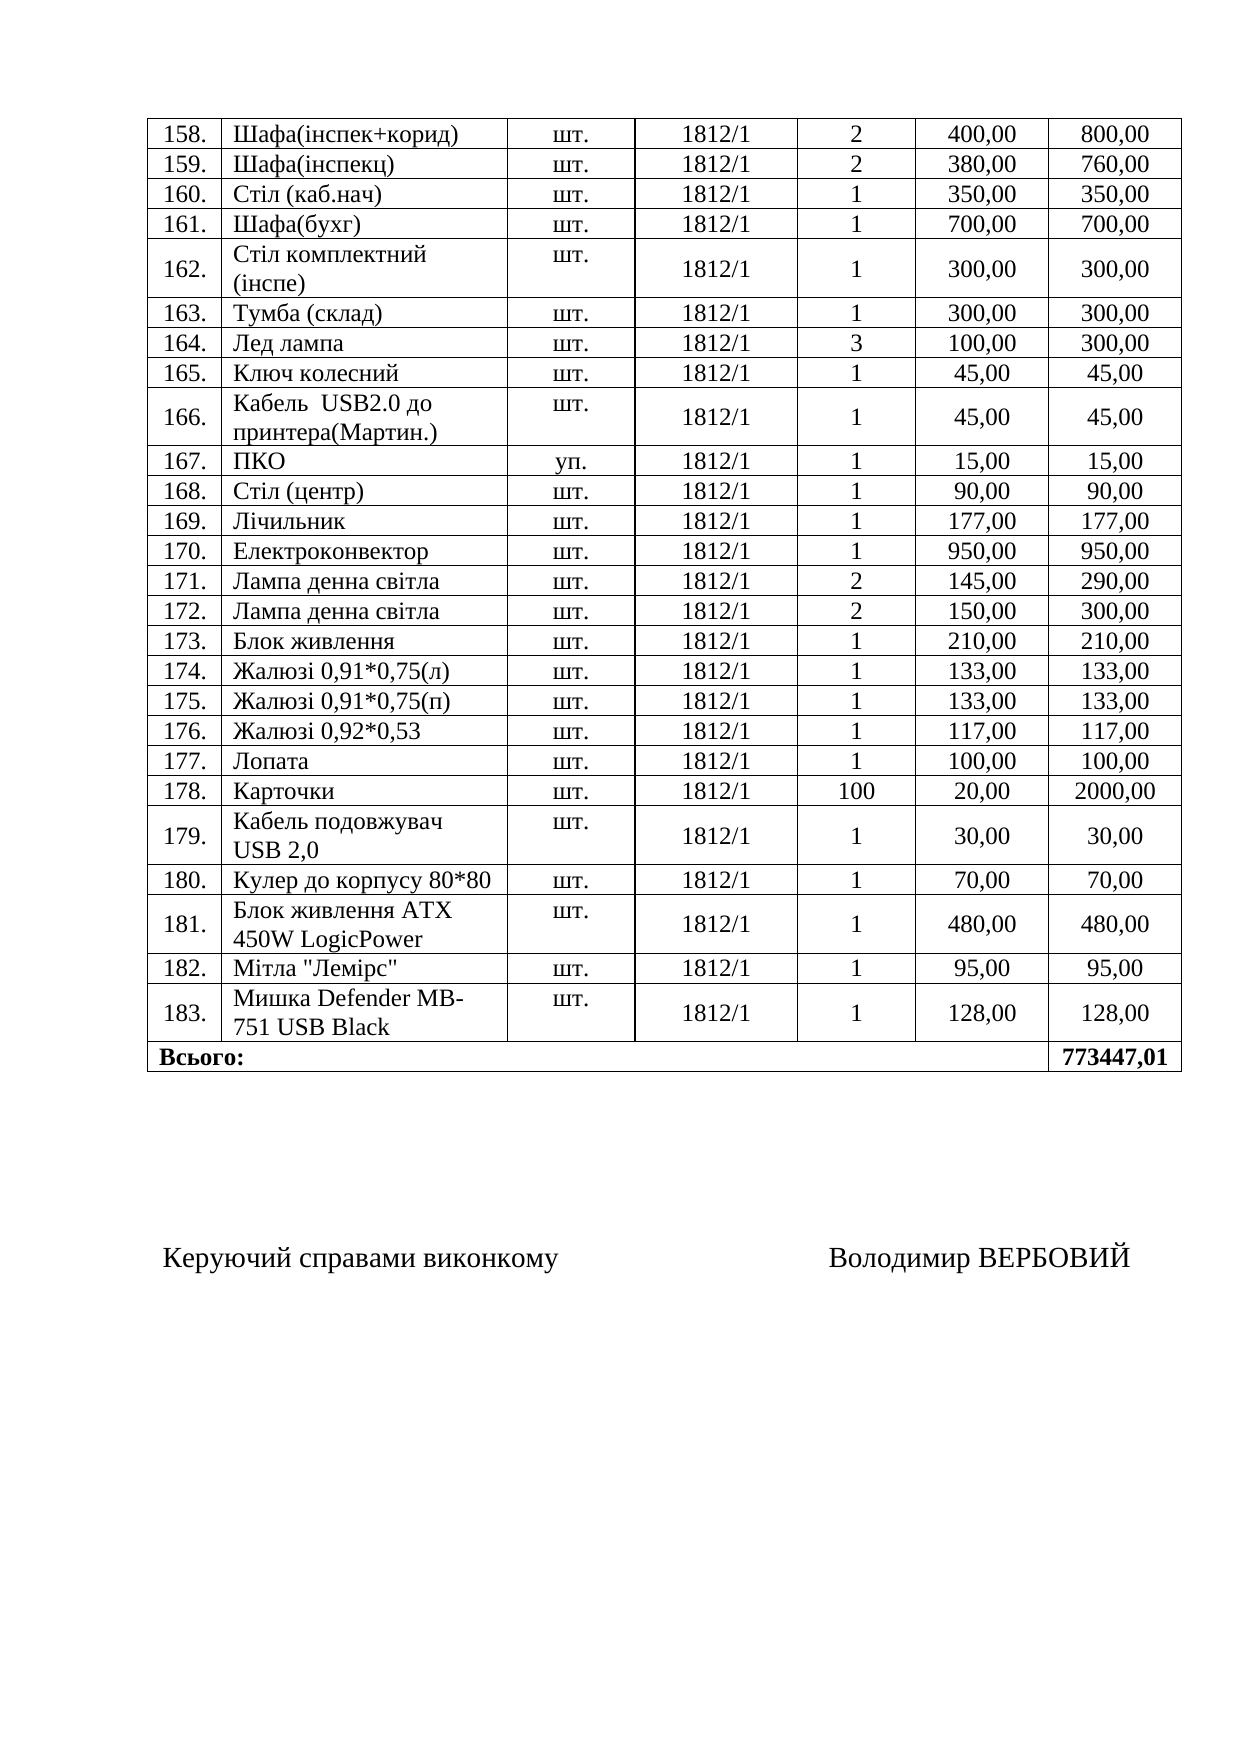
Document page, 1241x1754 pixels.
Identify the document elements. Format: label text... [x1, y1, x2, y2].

table_cell 1812/1 [636, 209, 797, 238]
table_cell 170. [148, 536, 221, 565]
table_cell 133,00 [916, 686, 1048, 715]
table_cell 1812/1 [636, 566, 797, 595]
table_cell 182. [148, 954, 221, 982]
table_cell 2 [798, 596, 915, 625]
table_cell 1812/1 [636, 239, 797, 297]
table_cell 172. [148, 596, 221, 625]
table_cell шт. [508, 865, 634, 894]
table_cell 100,00 [916, 746, 1048, 775]
table_cell 128,00 [1049, 984, 1181, 1041]
table_cell шт. [508, 626, 634, 655]
table_cell 1812/1 [636, 328, 797, 357]
table_cell 165. [148, 358, 221, 387]
table_cell Кабель USB2.0 до принтера(Мартин.) [222, 388, 507, 445]
table_cell шт. [508, 954, 634, 982]
table_cell Стіл (центр) [222, 476, 507, 505]
table_cell 350,00 [916, 179, 1048, 208]
table_cell 30,00 [1049, 806, 1181, 864]
table_cell шт. [508, 149, 634, 178]
table_cell 3 [798, 328, 915, 357]
table_cell 1812/1 [636, 656, 797, 685]
table_cell Тумба (склад) [222, 298, 507, 327]
table_cell шт. [508, 328, 634, 357]
table_cell Жалюзі 0,91*0,75(п) [222, 686, 507, 715]
table_cell шт. [508, 476, 634, 505]
table_cell 1812/1 [636, 746, 797, 775]
table_cell Мітла "Лемірс" [222, 954, 507, 982]
table_cell шт. [508, 656, 634, 685]
table_cell Всього: [148, 1042, 1048, 1071]
table_cell 45,00 [916, 388, 1048, 445]
table_cell 174. [148, 656, 221, 685]
table_cell 183. [148, 984, 221, 1041]
table_cell шт. [508, 358, 634, 387]
table_cell 145,00 [916, 566, 1048, 595]
table_cell 1812/1 [636, 536, 797, 565]
table_cell 300,00 [916, 298, 1048, 327]
table_cell 167. [148, 446, 221, 475]
table_cell 1 [798, 806, 915, 864]
table_cell 1812/1 [636, 506, 797, 535]
table_cell 760,00 [1049, 149, 1181, 178]
table_cell 15,00 [916, 446, 1048, 475]
table_cell 800,00 [1049, 119, 1181, 148]
table_cell 15,00 [1049, 446, 1181, 475]
table_cell 1812/1 [636, 954, 797, 982]
table_cell 1812/1 [636, 895, 797, 952]
text Керуючий справами виконкому Володимир ВЕРБОВИЙ [162, 1240, 1181, 1273]
table_cell 160. [148, 179, 221, 208]
table_cell Електроконвектор [222, 536, 507, 565]
table_cell 1 [798, 476, 915, 505]
table_cell 1 [798, 536, 915, 565]
table_cell 1812/1 [636, 686, 797, 715]
table_cell 173. [148, 626, 221, 655]
table_cell 171. [148, 566, 221, 595]
table_cell шт. [508, 895, 634, 952]
table_cell 1812/1 [636, 446, 797, 475]
table_cell 166. [148, 388, 221, 445]
table_cell шт. [508, 506, 634, 535]
table_cell шт. [508, 984, 634, 1041]
table_cell 95,00 [1049, 954, 1181, 982]
table_cell 210,00 [1049, 626, 1181, 655]
table_cell 1812/1 [636, 119, 797, 148]
table_cell Мишка Defender MB-751 USB Black [222, 984, 507, 1041]
table_cell 1 [798, 656, 915, 685]
table_cell 133,00 [916, 656, 1048, 685]
table_cell 1812/1 [636, 626, 797, 655]
table_cell Жалюзі 0,92*0,53 [222, 716, 507, 745]
table_cell 158. [148, 119, 221, 148]
table_cell 169. [148, 506, 221, 535]
table_cell 300,00 [916, 239, 1048, 297]
table_cell 300,00 [1049, 596, 1181, 625]
table_cell 45,00 [1049, 358, 1181, 387]
table_cell 1812/1 [636, 865, 797, 894]
table_cell Лопата [222, 746, 507, 775]
table_cell 100,00 [1049, 746, 1181, 775]
table_cell 1 [798, 865, 915, 894]
table_cell Кулер до корпусу 80*80 [222, 865, 507, 894]
table_cell Лед лампа [222, 328, 507, 357]
table_cell Карточки [222, 776, 507, 805]
table_cell 300,00 [1049, 239, 1181, 297]
table_cell 1 [798, 984, 915, 1041]
table_cell 90,00 [1049, 476, 1181, 505]
table_cell шт. [508, 179, 634, 208]
table_cell 133,00 [1049, 656, 1181, 685]
table_cell 1812/1 [636, 179, 797, 208]
table_cell шт. [508, 596, 634, 625]
table_cell шт. [508, 686, 634, 715]
table_cell 1812/1 [636, 388, 797, 445]
table_cell 1 [798, 358, 915, 387]
table_cell 150,00 [916, 596, 1048, 625]
table_cell 1 [798, 209, 915, 238]
table_cell шт. [508, 716, 634, 745]
table_cell 20,00 [916, 776, 1048, 805]
table_cell 1812/1 [636, 776, 797, 805]
table_cell 2 [798, 119, 915, 148]
table_cell 1 [798, 716, 915, 745]
table_cell 162. [148, 239, 221, 297]
table_cell Лічильник [222, 506, 507, 535]
table_cell 1 [798, 506, 915, 535]
table_cell 177. [148, 746, 221, 775]
table_cell шт. [508, 388, 634, 445]
table_cell Шафа(інспек+корид) [222, 119, 507, 148]
table_cell 128,00 [916, 984, 1048, 1041]
table_cell 773447,01 [1049, 1042, 1181, 1071]
table_cell 1 [798, 388, 915, 445]
table_cell 30,00 [916, 806, 1048, 864]
table_cell 380,00 [916, 149, 1048, 178]
table_cell 177,00 [916, 506, 1048, 535]
table_cell Блок живлення [222, 626, 507, 655]
table_cell 133,00 [1049, 686, 1181, 715]
table_cell шт. [508, 239, 634, 297]
table_cell 700,00 [1049, 209, 1181, 238]
table_cell 161. [148, 209, 221, 238]
table_cell 1 [798, 746, 915, 775]
table_cell 1812/1 [636, 984, 797, 1041]
table_cell 1812/1 [636, 358, 797, 387]
table_cell 700,00 [916, 209, 1048, 238]
table_cell 950,00 [1049, 536, 1181, 565]
table_cell 176. [148, 716, 221, 745]
table_cell Кабель подовжувач USB 2,0 [222, 806, 507, 864]
table_cell 1812/1 [636, 806, 797, 864]
table_cell 95,00 [916, 954, 1048, 982]
table_cell Жалюзі 0,91*0,75(л) [222, 656, 507, 685]
table_cell 70,00 [916, 865, 1048, 894]
table_cell 1 [798, 895, 915, 952]
table_cell 400,00 [916, 119, 1048, 148]
table_cell 480,00 [916, 895, 1048, 952]
table_cell 179. [148, 806, 221, 864]
table_cell 1 [798, 239, 915, 297]
table_cell 1812/1 [636, 476, 797, 505]
table_cell 1812/1 [636, 149, 797, 178]
table_cell 100 [798, 776, 915, 805]
table_cell 2 [798, 149, 915, 178]
table_cell 350,00 [1049, 179, 1181, 208]
table_cell 181. [148, 895, 221, 952]
table_cell 2 [798, 566, 915, 595]
table_cell 45,00 [916, 358, 1048, 387]
table_cell 180. [148, 865, 221, 894]
table_cell 1 [798, 626, 915, 655]
table_cell 1 [798, 686, 915, 715]
table_cell шт. [508, 746, 634, 775]
table_cell шт. [508, 209, 634, 238]
table_cell 950,00 [916, 536, 1048, 565]
table_cell 45,00 [1049, 388, 1181, 445]
table_cell Стіл комплектний (інспе) [222, 239, 507, 297]
table_cell уп. [508, 446, 634, 475]
table_cell Шафа(бухг) [222, 209, 507, 238]
table_cell 1 [798, 446, 915, 475]
table_cell Блок живлення АТХ 450W LogicPower [222, 895, 507, 952]
table_cell шт. [508, 806, 634, 864]
table_cell 177,00 [1049, 506, 1181, 535]
table_cell шт. [508, 298, 634, 327]
table_cell 117,00 [1049, 716, 1181, 745]
table_cell Лампа денна світла [222, 596, 507, 625]
table_cell 70,00 [1049, 865, 1181, 894]
table_cell 100,00 [916, 328, 1048, 357]
table_cell Ключ колесний [222, 358, 507, 387]
table_cell 1812/1 [636, 596, 797, 625]
table_cell Шафа(інспекц) [222, 149, 507, 178]
table_cell 1 [798, 954, 915, 982]
table_cell Стіл (каб.нач) [222, 179, 507, 208]
table_cell 168. [148, 476, 221, 505]
table_cell 90,00 [916, 476, 1048, 505]
table_cell 164. [148, 328, 221, 357]
table_cell 1 [798, 179, 915, 208]
table_cell 2000,00 [1049, 776, 1181, 805]
table_cell 1812/1 [636, 716, 797, 745]
table_cell 178. [148, 776, 221, 805]
table_cell 300,00 [1049, 328, 1181, 357]
table_cell 159. [148, 149, 221, 178]
table_cell 300,00 [1049, 298, 1181, 327]
table_cell 1 [798, 298, 915, 327]
table_cell шт. [508, 536, 634, 565]
table_cell 210,00 [916, 626, 1048, 655]
table_cell 290,00 [1049, 566, 1181, 595]
table_cell 1812/1 [636, 298, 797, 327]
table_cell шт. [508, 566, 634, 595]
table_cell 163. [148, 298, 221, 327]
table_cell шт. [508, 119, 634, 148]
table_cell 117,00 [916, 716, 1048, 745]
table_cell 175. [148, 686, 221, 715]
table_cell Лампа денна світла [222, 566, 507, 595]
table_cell ПКО [222, 446, 507, 475]
table_cell 480,00 [1049, 895, 1181, 952]
table_cell шт. [508, 776, 634, 805]
